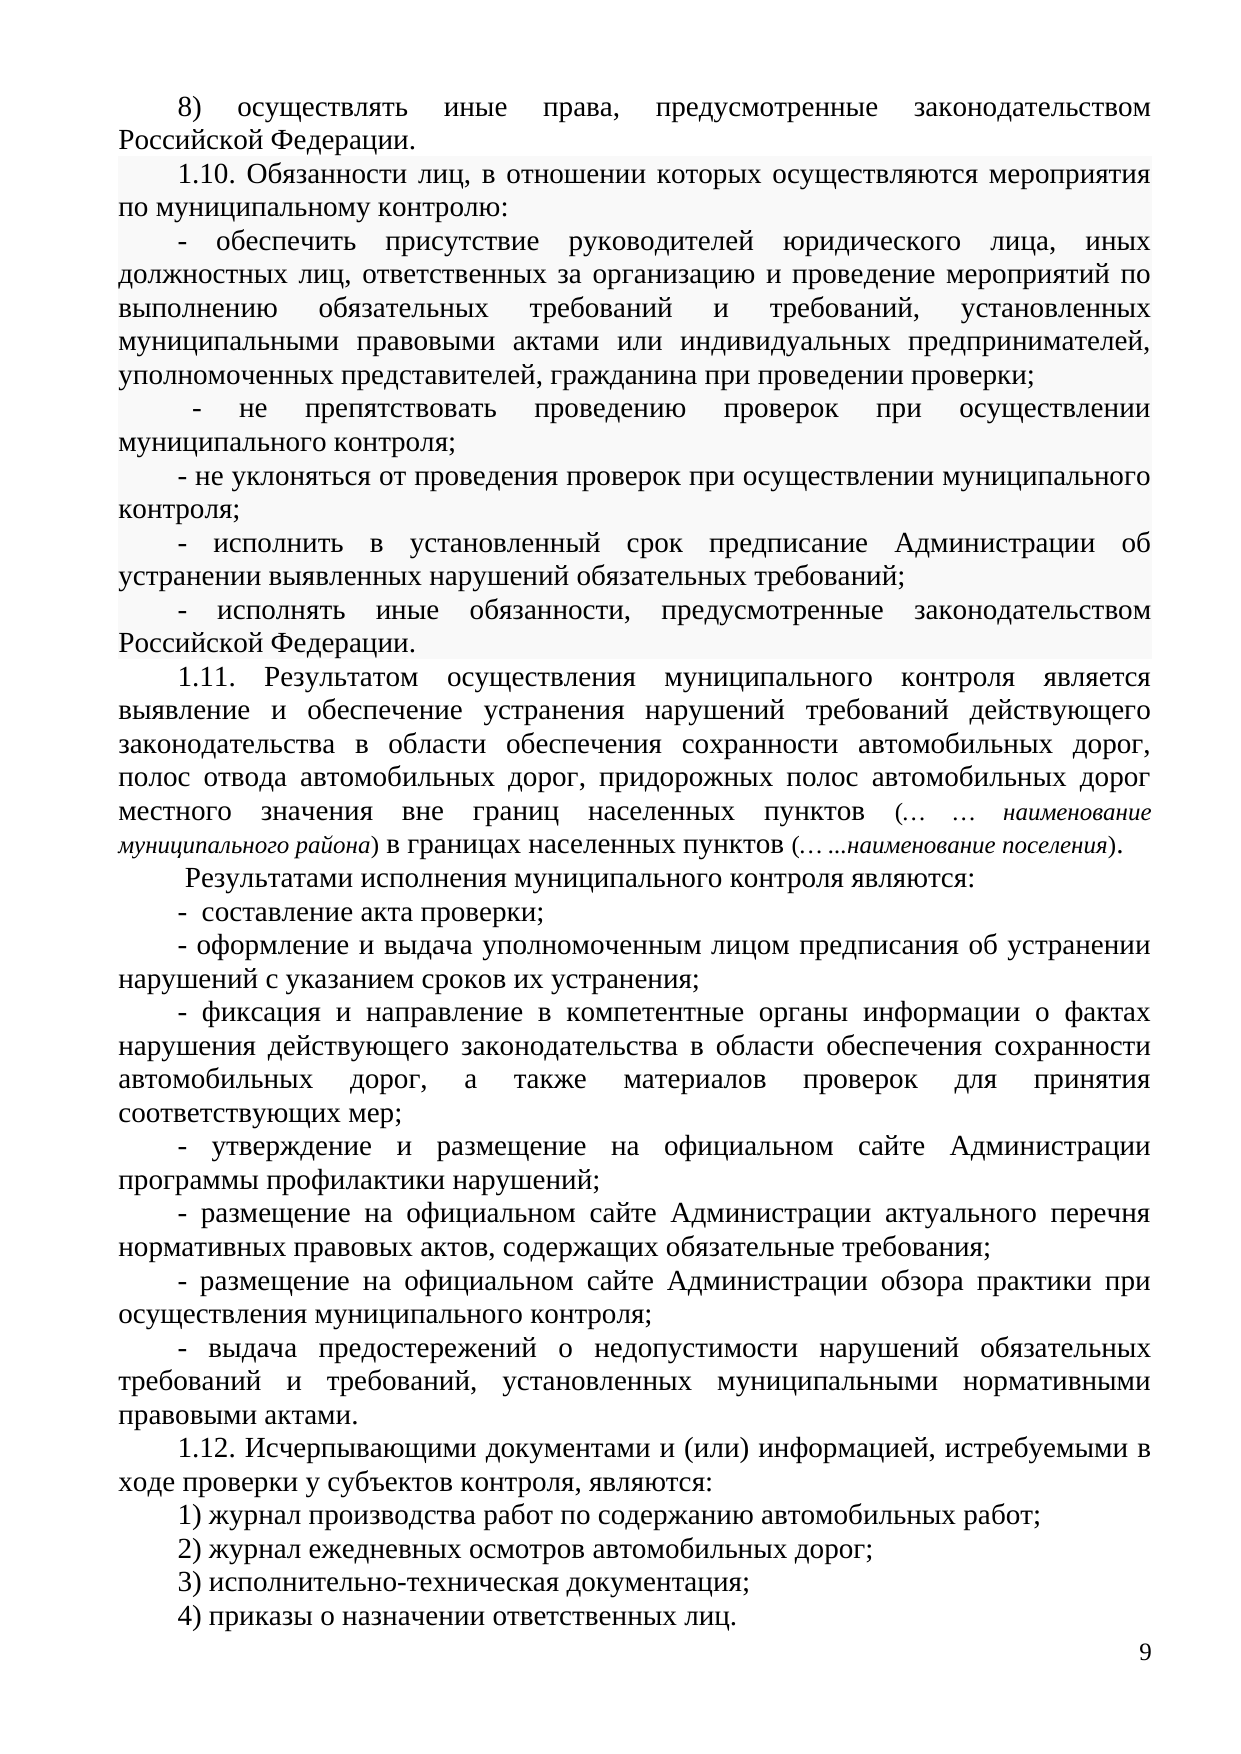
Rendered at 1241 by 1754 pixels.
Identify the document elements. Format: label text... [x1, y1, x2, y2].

text 8) осуществлять иные права, предусмотренные законодательством Российской Федерации. [118, 89, 1152, 156]
text - не уклоняться от проведения проверок при осуществлении муниципального контроля; [118, 458, 1152, 525]
text - выдача предостережений о недопустимости нарушений обязательных требований и требований, установленных муниципальными нормативными правовыми актами. [118, 1330, 1152, 1430]
text 1.12. Исчерпывающими документами и (или) информацией, истребуемыми в ходе проверки у субъектов контроля, являются: [118, 1430, 1152, 1497]
text - размещение на официальном сайте Администрации актуального перечня нормативных правовых актов, содержащих обязательные требования; [118, 1196, 1152, 1263]
text 1) журнал производства работ по содержанию автомобильных работ; [118, 1497, 1152, 1531]
text - обеспечить присутствие руководителей юридического лица, иных должностных лиц, ответственных за организацию и проведение мероприятий по выполнению обязательных требований и требований, установленных муниципальными правовыми актами или индивидуальных предпринимателей, уполномоченных представителей, гражданина при проведении проверки; [118, 223, 1152, 391]
text 2) журнал ежедневных осмотров автомобильных дорог; [118, 1531, 1152, 1564]
text - утверждение и размещение на официальном сайте Администрации программы профилактики нарушений; [118, 1128, 1152, 1196]
text - исполнять иные обязанности, предусмотренные законодательством Российской Федерации. [118, 592, 1152, 659]
text - не препятствовать проведению проверок при осуществлении муниципального контроля; [118, 391, 1152, 458]
text - фиксация и направление в компетентные органы информации о фактах нарушения действующего законодательства в области обеспечения сохранности автомобильных дорог, а также материалов проверок для принятия соответствующих мер; [118, 994, 1152, 1128]
text 1.11. Результатом осуществления муниципального контроля является выявление и обеспечение устранения нарушений требований действующего законодательства в области обеспечения сохранности автомобильных дорог, полос отвода автомобильных дорог, придорожных полос автомобильных дорог местного значения вне границ населенных пунктов (… … наименование муниципального района) в границах населенных пунктов (… ...наименование поселения). [118, 659, 1152, 860]
text 4) приказы о назначении ответственных лиц. [118, 1598, 1152, 1632]
text Результатами исполнения муниципального контроля являются: [118, 860, 1152, 894]
text 3) исполнительно-техническая документация; [118, 1564, 1152, 1598]
text - оформление и выдача уполномоченным лицом предписания об устранении нарушений с указанием сроков их устранения; [118, 927, 1152, 994]
text - исполнить в установленный срок предписание Администрации об устранении выявленных нарушений обязательных требований; [118, 525, 1152, 592]
text 1.10. Обязанности лиц, в отношении которых осуществляются мероприятия по муниципальному контролю: [118, 156, 1152, 223]
text - составление акта проверки; [118, 894, 1152, 927]
text - размещение на официальном сайте Администрации обзора практики при осуществления муниципального контроля; [118, 1263, 1152, 1330]
